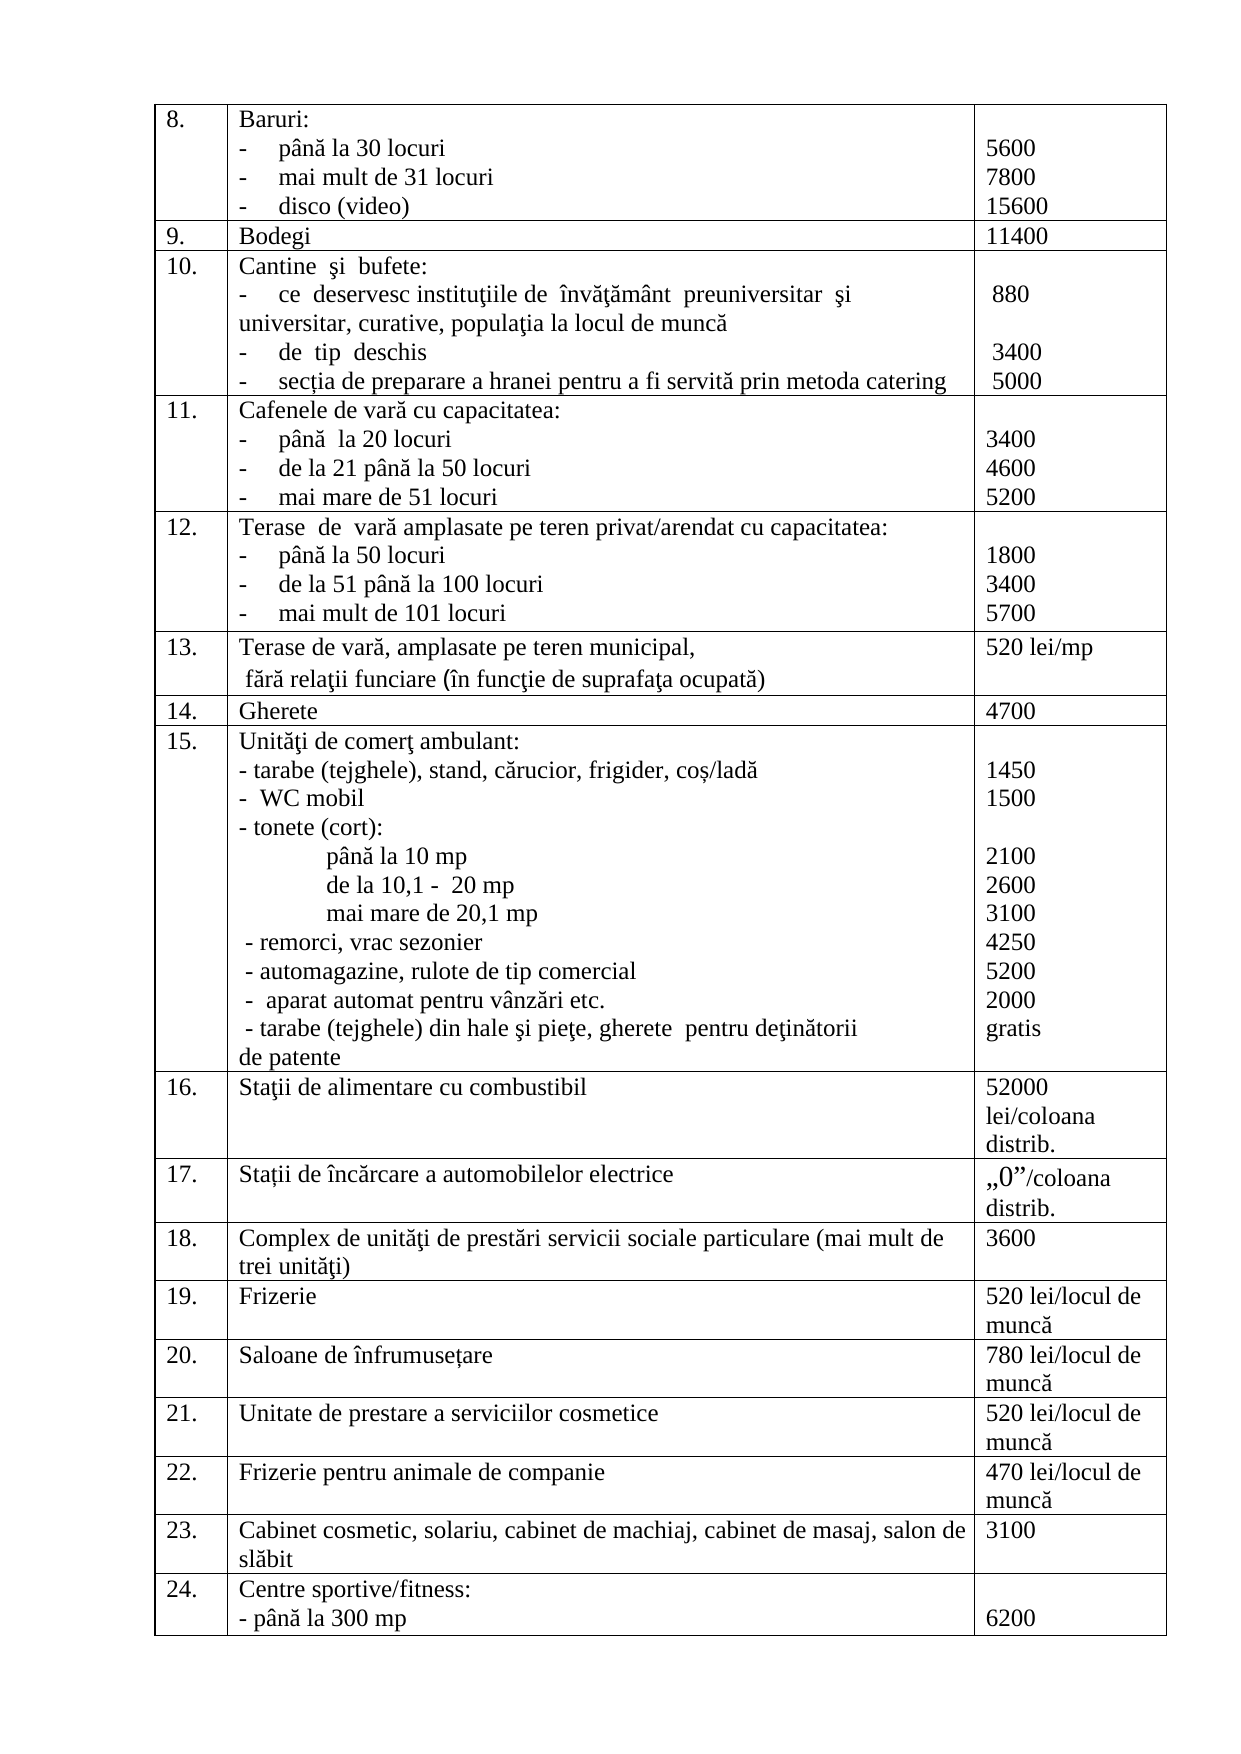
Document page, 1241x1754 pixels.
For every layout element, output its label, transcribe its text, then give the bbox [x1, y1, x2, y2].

table_cell Saloane de înfrumusețare [228, 1340, 974, 1397]
table_cell 22. [156, 1457, 227, 1514]
table_cell Cafenele de vară cu capacitatea: până la 20 locuri de la 21 până la 50 locuri mai mare de 51 locuri [228, 396, 974, 511]
table_cell 520 lei/locul de muncă [975, 1281, 1166, 1339]
table_cell 52000 lei/coloana distrib. [975, 1072, 1166, 1158]
table_cell 470 lei/locul de muncă [975, 1457, 1166, 1514]
table_cell 3400 4600 5200 [975, 396, 1166, 511]
table_cell 14. [156, 696, 227, 725]
table_cell 5600 7800 15600 [975, 105, 1166, 220]
table_cell 780 lei/locul de muncă [975, 1340, 1166, 1397]
table_cell 8. [156, 105, 227, 220]
table_cell 3600 [975, 1223, 1166, 1280]
table_cell Frizerie pentru animale de companie [228, 1457, 974, 1514]
table_cell 20. [156, 1340, 227, 1397]
table_cell 1450 1500 2100 2600 3100 4250 5200 2000 gratis [975, 726, 1166, 1071]
table_cell 520 lei/locul de muncă [975, 1398, 1166, 1456]
table_cell 24. [156, 1574, 227, 1635]
table_cell Bodegi [228, 221, 974, 250]
table_cell 12. [156, 512, 227, 631]
table_cell Complex de unităţi de prestări servicii sociale particulare (mai mult de trei unităţi) [228, 1223, 974, 1280]
table_cell 9. [156, 221, 227, 250]
table_cell 18. [156, 1223, 227, 1280]
table_cell 3100 [975, 1515, 1166, 1573]
table_cell Cabinet cosmetic, solariu, cabinet de machiaj, cabinet de masaj, salon de slăbit [228, 1515, 974, 1573]
table_cell 10. [156, 251, 227, 394]
table_cell Terase de vară, amplasate pe teren municipal, fără relaţii funciare (în funcţie de suprafaţa ocupată) [228, 632, 974, 695]
table_cell 17. [156, 1159, 227, 1222]
table_cell 16. [156, 1072, 227, 1158]
table_cell Staţii de alimentare cu combustibil [228, 1072, 974, 1158]
table_cell Cantine şi bufete: ce deservesc instituţiile de învăţământ preuniversitar şi universitar, curative, populaţia la locul de muncă de tip deschis secția de preparare a hranei pentru a fi servită prin metoda catering [228, 251, 974, 394]
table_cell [228, 1574, 974, 1635]
table_cell 19. [156, 1281, 227, 1339]
table_cell 11. [156, 396, 227, 511]
table_cell Unitate de prestare a serviciilor cosmetice [228, 1398, 974, 1456]
table_cell 13. [156, 632, 227, 695]
table_cell Frizerie [228, 1281, 974, 1339]
table_cell 21. [156, 1398, 227, 1456]
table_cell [975, 1574, 1166, 1635]
table_cell 1800 3400 5700 [975, 512, 1166, 631]
table_cell „0”/coloana distrib. [975, 1159, 1166, 1222]
table_cell Unităţi de comerţ ambulant: - tarabe (tejghele), stand, cărucior, frigider, coș/ladă - WC mobil - tonete (cort): până la 10 mp de la 10,1 - 20 mp mai mare de 20,1 mp - remorci, vrac sezonier - automagazine, rulote de tip comercial - aparat automat pentru vânzări etc. - tarabe (tejghele) din hale şi pieţe, gherete pentru deţinătorii de patente [228, 726, 974, 1071]
table_cell 23. [156, 1515, 227, 1573]
table_cell Terase de vară amplasate pe teren privat/arendat cu capacitatea: până la 50 locuri de la 51 până la 100 locuri mai mult de 101 locuri [228, 512, 974, 631]
table_cell 4700 [975, 696, 1166, 725]
table_cell 520 lei/mp [975, 632, 1166, 695]
table_cell 11400 [975, 221, 1166, 250]
table_cell 880 3400 5000 [975, 251, 1166, 394]
table_cell Baruri: până la 30 locuri mai mult de 31 locuri disco (video) [228, 105, 974, 220]
table_cell 15. [156, 726, 227, 1071]
table_cell Stații de încărcare a automobilelor electrice [228, 1159, 974, 1222]
table_cell Gherete [228, 696, 974, 725]
